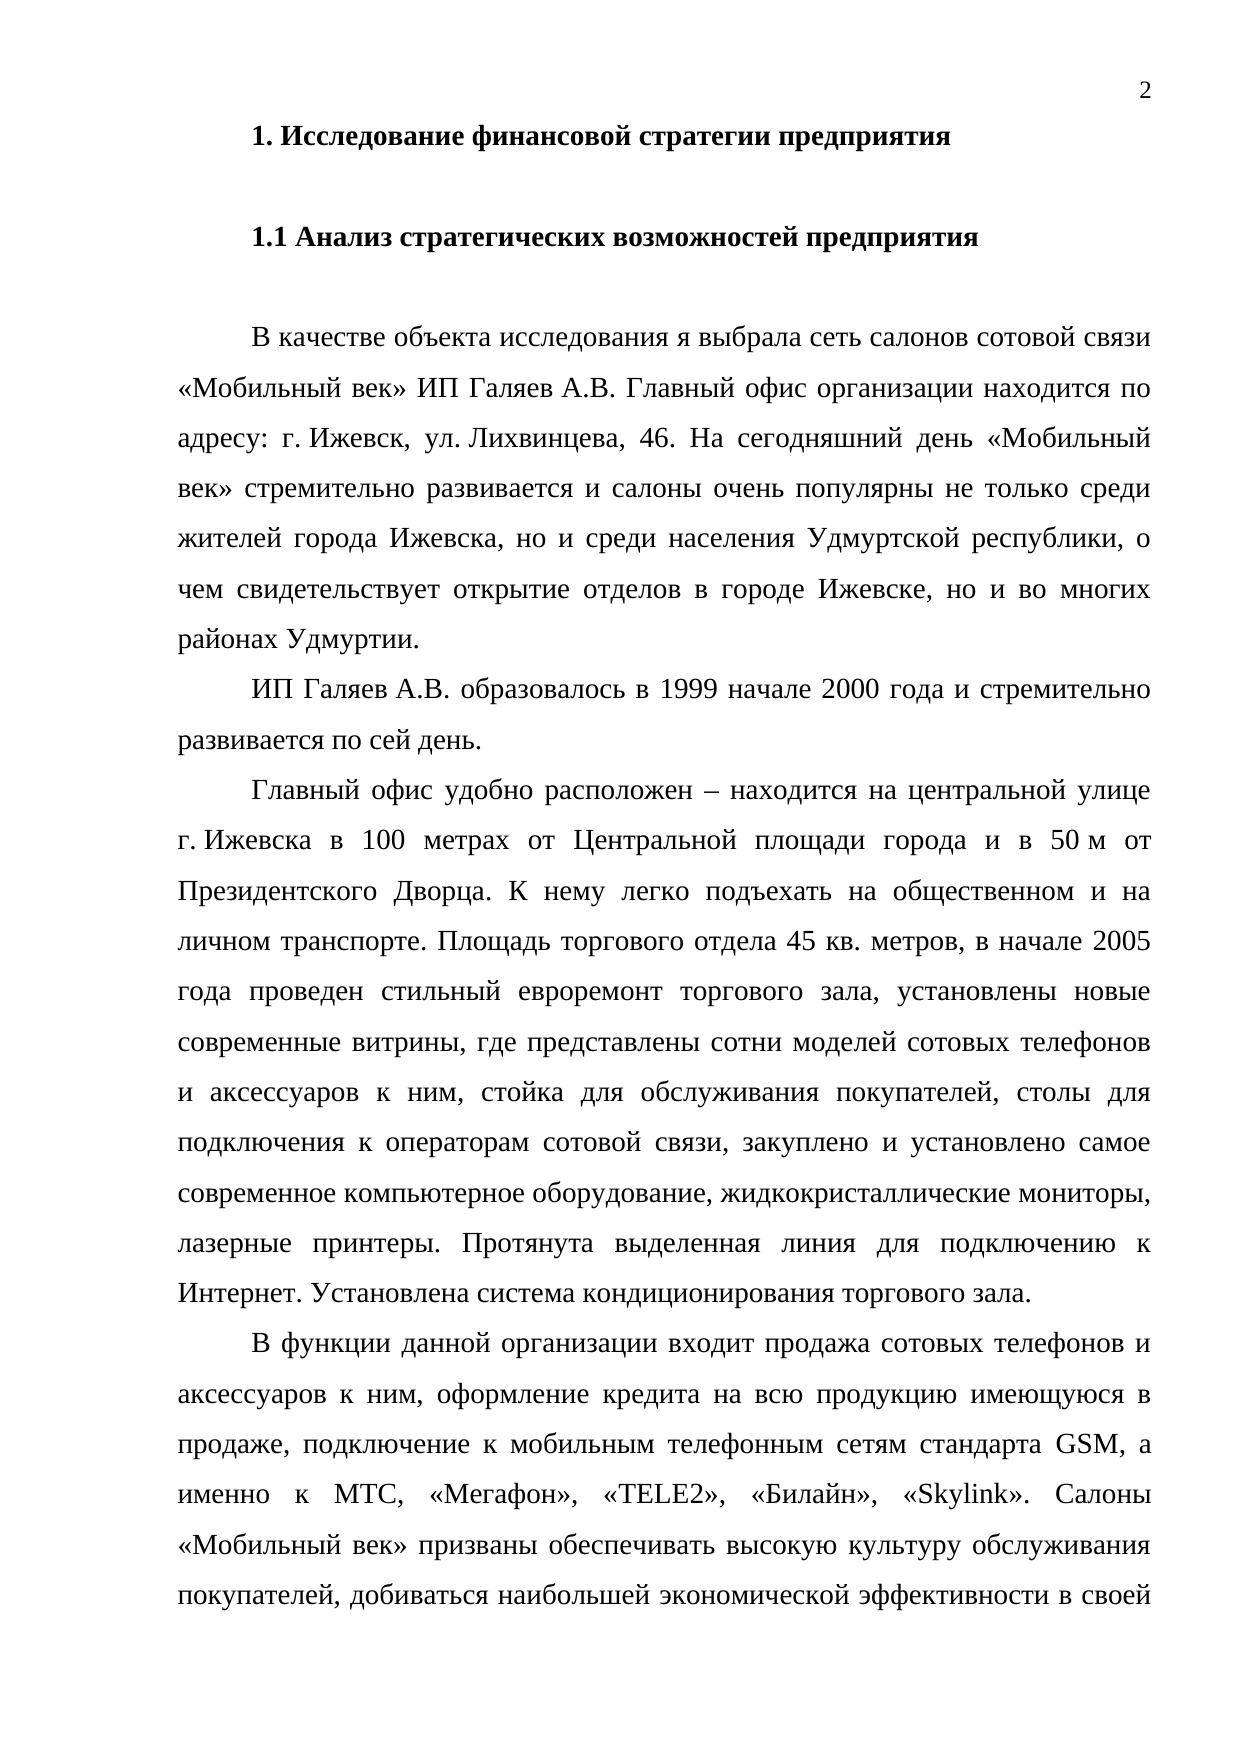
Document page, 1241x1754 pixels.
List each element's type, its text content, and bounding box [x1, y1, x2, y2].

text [177, 1326, 1152, 1611]
text В качестве объекта исследования я выбрала сеть салонов сотовой связи «Мобильный век» ИП Галяев А.В. Главный офис организации находится по адресу: г. Ижевск, ул. Лихвинцева, 46. На сегодняшний день «Мобильный век» стремительно развивается и салоны очень популярны не только среди жителей города Ижевска, но и среди населения Удмуртской республики, о чем свидетельствует открытие отделов в городе Ижевске, но и во многих районах Удмуртии. [177, 319, 1152, 655]
text 1. Исследование финансовой стратегии предприятия [177, 118, 1152, 152]
text ИП Галяев А.В. образовалось в 1999 начале 2000 года и стремительно развивается по сей день. [177, 672, 1152, 755]
text 1.1 Анализ стратегических возможностей предприятия [177, 219, 1152, 252]
text Главный офис удобно расположен – находится на центральной улице г. Ижевска в от Центральной площади города и в 50 м от Президентского Дворца. К нему легко подъехать на общественном и на личном транспорте. Площадь торгового отдела , в начале 2005 года проведен стильный евроремонт торгового зала, установлены новые современные витрины, где представлены сотни моделей сотовых телефонов и аксессуаров к ним, стойка для обслуживания покупателей, столы для подключения к операторам сотовой связи, закуплено и установлено самое современное компьютерное оборудование, жидкокристаллические мониторы, лазерные принтеры. Протянута выделенная линия для подключению к Интернет. Установлена система кондиционирования торгового зала. [177, 772, 1152, 1309]
